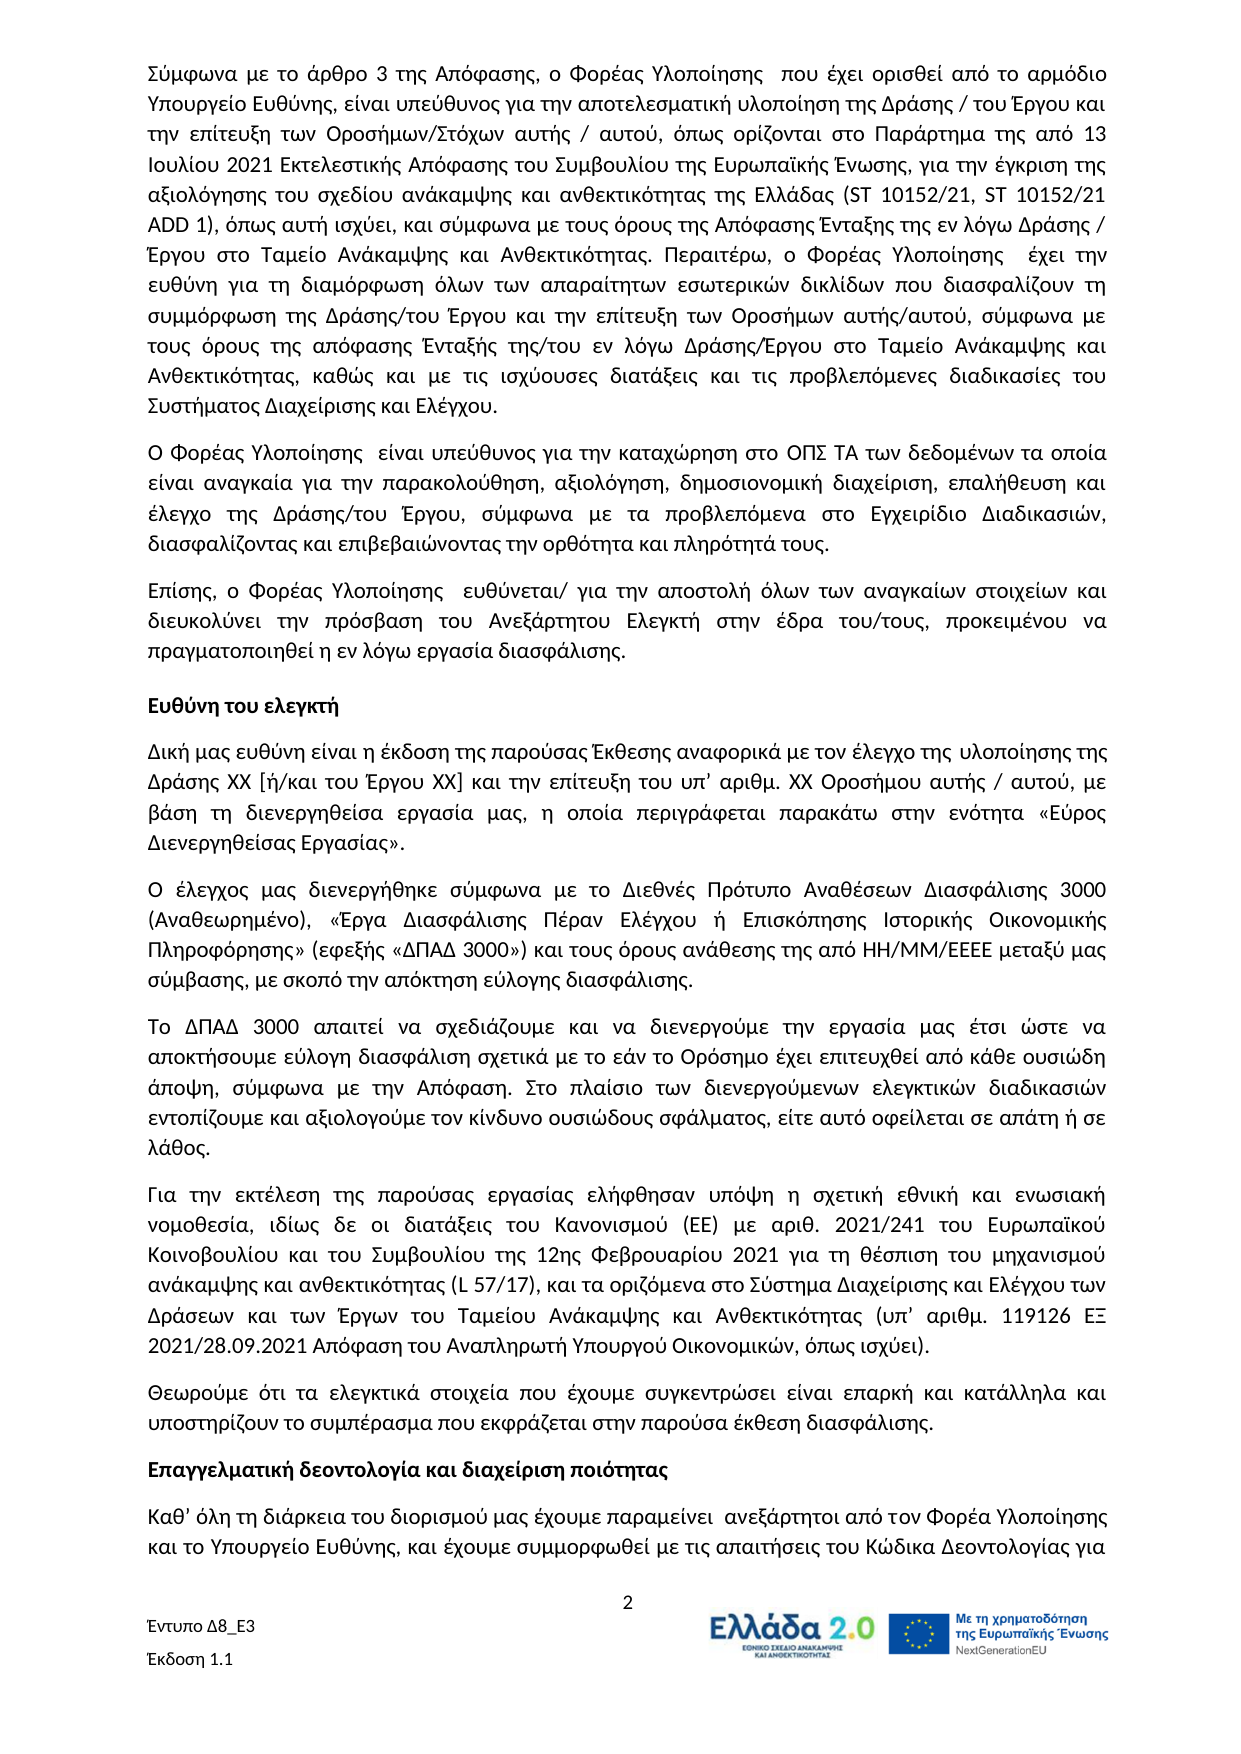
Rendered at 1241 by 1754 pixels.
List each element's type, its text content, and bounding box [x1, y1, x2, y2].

text Θεωρούμε ότι τα ελεγκτικά στοιχεία που έχουμε συγκεντρώσει είναι επαρκή και κατάλληλα και υποστηρίζουν το συμπέρασμα που εκφράζεται στην παρούσα έκθεση διασφάλισης. [148, 1378, 1107, 1436]
text Δική μας ευθύνη είναι η έκδοση της παρούσας Έκθεσης αναφορικά με τον έλεγχο της υλοποίησης της Δράσης ΧΧ [ή/και του Έργου ΧΧ] και την επίτευξη του υπ’ αριθμ. ΧΧ Οροσήμου αυτής / αυτού, με βάση τη διενεργηθείσα εργασία μας, η οποία περιγράφεται παρακάτω στην ενότητα «Εύρος Διενεργηθείσας Εργασίας». [148, 737, 1107, 856]
text Για την εκτέλεση της παρούσας εργασίας ελήφθησαν υπόψη η σχετική εθνική και ενωσιακή νομοθεσία, ιδίως δε οι διατάξεις του Κανονισμού (ΕΕ) με αριθ. 2021/241 του Ευρωπαϊκού Κοινοβουλίου και του Συμβουλίου της 12ης Φεβρουαρίου 2021 για τη θέσπιση του μηχανισμού ανάκαμψης και ανθεκτικότητας (L 57/17), και τα οριζόμενα στο Σύστημα Διαχείρισης και Ελέγχου των Δράσεων και των Έργων του Ταμείου Ανάκαμψης και Ανθεκτικότητας (υπ’ αριθμ. 119126 ΕΞ 2021/28.09.2021 Απόφαση του Αναπληρωτή Υπουργού Οικονομικών, όπως ισχύει). [148, 1180, 1107, 1359]
picture [708, 1607, 1115, 1659]
text Ευθύνη του ελεγκτή [148, 683, 975, 721]
text Επαγγελματική δεοντολογία και διαχείριση ποιότητας [148, 1455, 1107, 1483]
text Ο Φορέας Υλοποίησης είναι υπεύθυνος για την καταχώρηση στο ΟΠΣ ΤΑ των δεδομένων τα οποία είναι αναγκαία για την παρακολούθηση, αξιολόγηση, δημοσιονομική διαχείριση, επαλήθευση και έλεγχο της Δράσης/του Έργου, σύμφωνα με τα προβλεπόμενα στο Εγχειρίδιο Διαδικασιών, διασφαλίζοντας και επιβεβαιώνοντας την ορθότητα και πληρότητά τους. [148, 438, 1107, 557]
text Το ΔΠΑΔ 3000 απαιτεί να σχεδιάζουμε και να διενεργούμε την εργασία μας έτσι ώστε να αποκτήσουμε εύλογη διασφάλιση σχετικά με το εάν το Ορόσημο έχει επιτευχθεί από κάθε ουσιώδη άποψη, σύμφωνα με την Απόφαση. Στο πλαίσιο των διενεργούμενων ελεγκτικών διαδικασιών εντοπίζουμε και αξιολογούμε τον κίνδυνο ουσιώδους σφάλματος, είτε αυτό οφείλεται σε απάτη ή σε λάθος. [148, 1012, 1107, 1161]
text Επίσης, ο Φορέας Υλοποίησης ευθύνεται/ για την αποστολή όλων των αναγκαίων στοιχείων και διευκολύνει την πρόσβαση του Ανεξάρτητου Ελεγκτή στην έδρα του/τους, προκειμένου να πραγματοποιηθεί η εν λόγω εργασία διασφάλισης. [148, 576, 1107, 664]
text Ο έλεγχος μας διενεργήθηκε σύμφωνα με το Διεθνές Πρότυπο Αναθέσεων Διασφάλισης 3000 (Αναθεωρημένο), «Έργα Διασφάλισης Πέραν Ελέγχου ή Επισκόπησης Ιστορικής Οικονομικής Πληροφόρησης» (εφεξής «ΔΠΑΔ 3000») και τους όρους ανάθεσης της από ΗΗ/ΜΜ/ΕΕΕΕ μεταξύ μας σύμβασης, με σκοπό την απόκτηση εύλογης διασφάλισης. [148, 875, 1107, 993]
text Σύμφωνα με το άρθρο 3 της Απόφασης, ο Φορέας Υλοποίησης που έχει ορισθεί από το αρμόδιο Υπουργείο Ευθύνης, είναι υπεύθυνος για την αποτελεσματική υλοποίηση της Δράσης / του Έργου και την επίτευξη των Οροσήμων/Στόχων αυτής / αυτού, όπως ορίζονται στο Παράρτημα της από 13 Ιουλίου 2021 Εκτελεστικής Απόφασης του Συμβουλίου της Ευρωπαϊκής Ένωσης, για την έγκριση της αξιολόγησης του σχεδίου ανάκαμψης και ανθεκτικότητας της Ελλάδας (ST 10152/21, ST 10152/21 ADD 1), όπως αυτή ισχύει, και σύμφωνα με τους όρους της Απόφασης Ένταξης της εν λόγω Δράσης / Έργου στο Ταμείο Ανάκαμψης και Ανθεκτικότητας. Περαιτέρω, ο Φορέας Υλοποίησης έχει την ευθύνη για τη διαμόρφωση όλων των απαραίτητων εσωτερικών δικλίδων που διασφαλίζουν τη συμμόρφωση της Δράσης/του Έργου και την επίτευξη των Οροσήμων αυτής/αυτού, σύμφωνα με τους όρους της απόφασης Ένταξής της/του εν λόγω Δράσης/Έργου στο Ταμείο Ανάκαμψης και Ανθεκτικότητας, καθώς και με τις ισχύουσες διατάξεις και τις προβλεπόμενες διαδικασίες του Συστήματος Διαχείρισης και Ελέγχου. [148, 59, 1107, 419]
